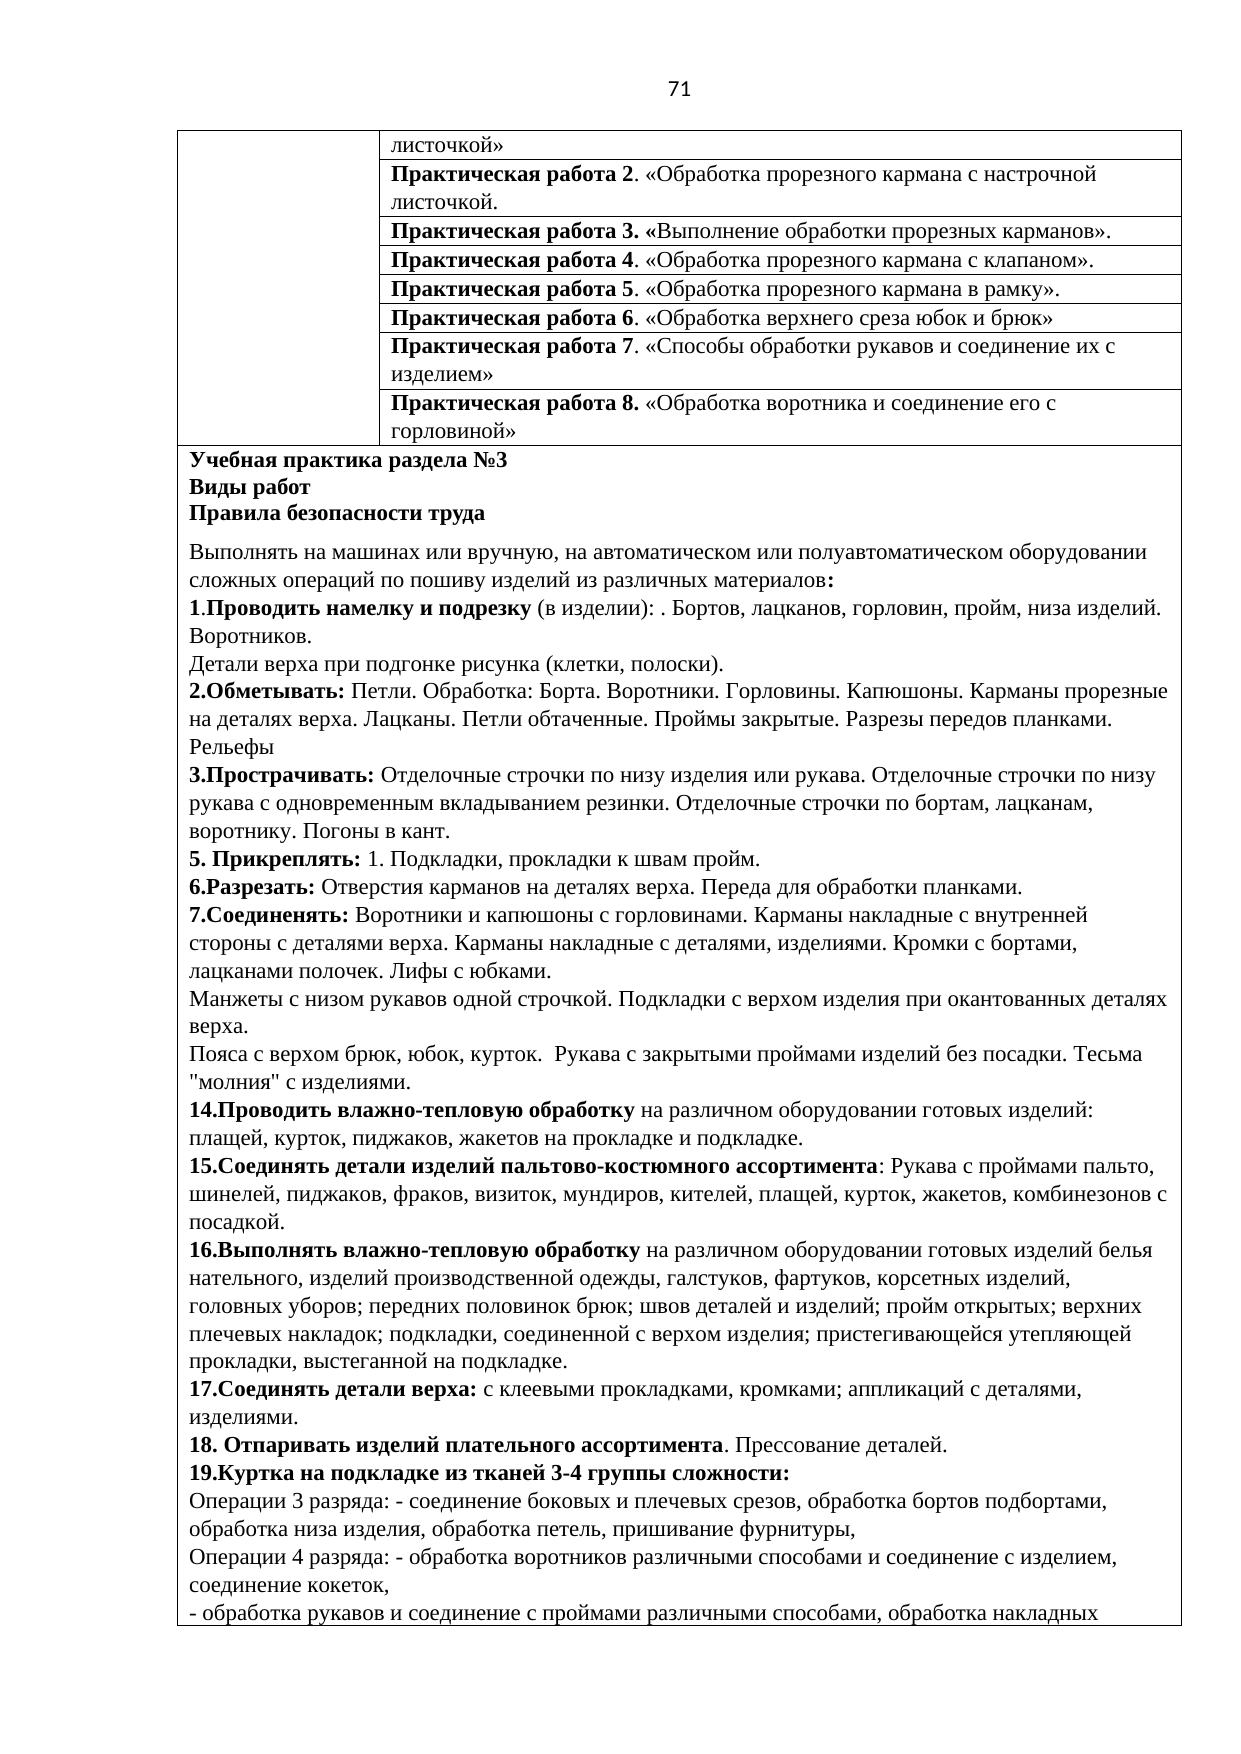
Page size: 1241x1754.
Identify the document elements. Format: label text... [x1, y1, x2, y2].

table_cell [178, 446, 1181, 1625]
table_cell Практическая работа 3. «Выполнение обработки прорезных карманов». [380, 217, 1181, 245]
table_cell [380, 131, 1181, 159]
table_cell Практическая работа 4. «Обработка прорезного кармана с клапаном». [380, 246, 1181, 274]
table_cell Практическая работа 5. «Обработка прорезного кармана в рамку». [380, 275, 1181, 303]
table_cell Практическая работа 6. «Обработка верхнего среза юбок и брюк» [380, 304, 1181, 332]
table_cell Практическая работа 2. «Обработка прорезного кармана с настрочной листочкой. [380, 160, 1181, 216]
table_cell Практическая работа 7. «Способы обработки рукавов и соединение их с изделием» [380, 333, 1181, 388]
table_cell Практическая работа 8. «Обработка воротника и соединение его с горловиной» [380, 390, 1181, 445]
